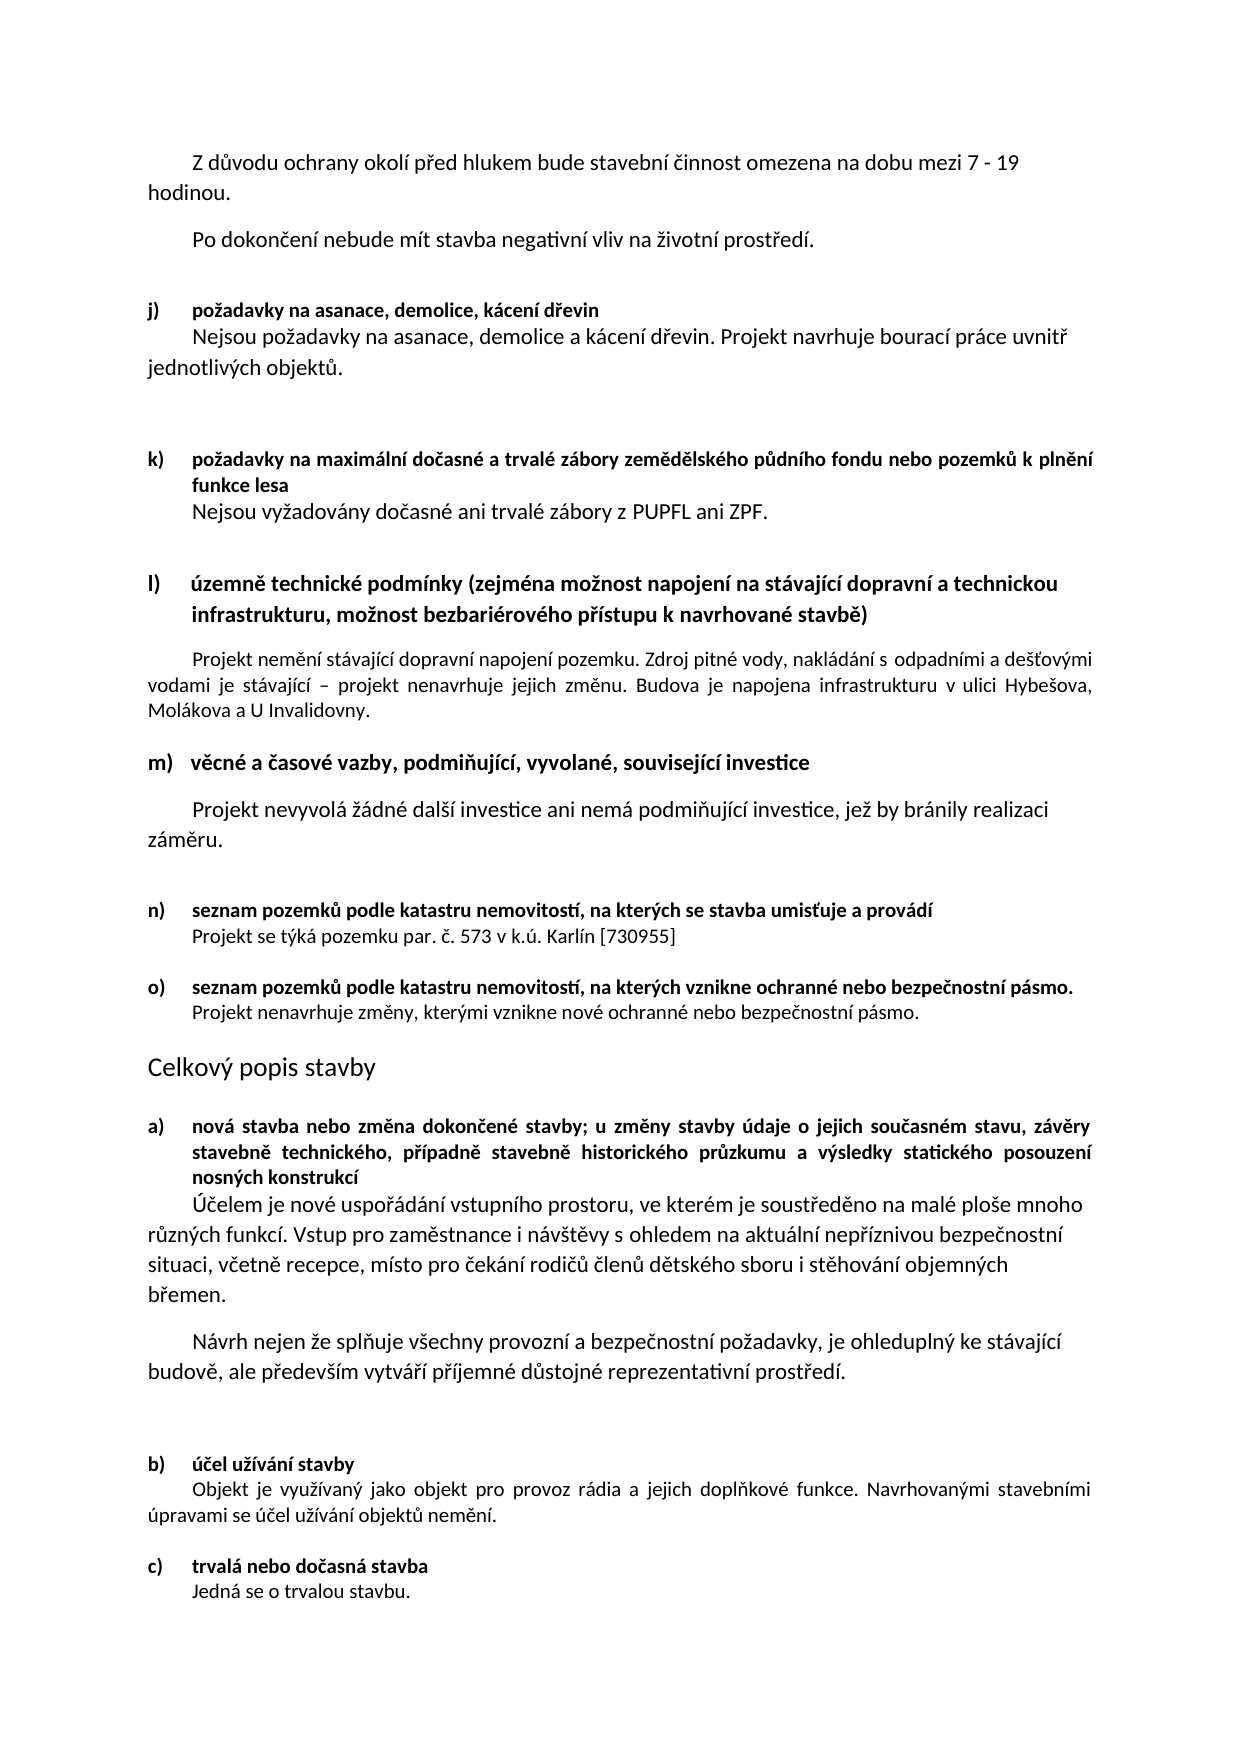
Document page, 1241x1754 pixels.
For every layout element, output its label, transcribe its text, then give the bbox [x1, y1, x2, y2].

text Po dokončení nebude mít stavba negativní vliv na životní prostředí. [162, 225, 1093, 253]
list n) seznam pozemků podle katastru nemovitostí, na kterých se stavba umisťuje a provádí [148, 898, 1093, 923]
text l) územně technické podmínky (zejména možnost napojení na stávající dopravní a technickou infrastrukturu, možnost bezbariérového přístupu k navrhované stavbě) [148, 569, 1093, 628]
text Nejsou vyžadovány dočasné ani trvalé zábory z PUPFL ani ZPF. [148, 497, 1093, 525]
list j) požadavky na asanace, demolice, kácení dřevin [148, 297, 1093, 322]
text Účelem je nové uspořádání vstupního prostoru, ve kterém je soustředěno na malé ploše mnoho různých funkcí. Vstup pro zaměstnance i návštěvy s ohledem na aktuální nepříznivou bezpečnostní situaci, včetně recepce, místo pro čekání rodičů členů dětského sboru i stěhování objemných břemen. [148, 1190, 1093, 1308]
list o) seznam pozemků podle katastru nemovitostí, na kterých vznikne ochranné nebo bezpečnostní pásmo. [148, 974, 1093, 999]
text Z důvodu ochrany okolí před hlukem bude stavební činnost omezena na dobu mezi 7 - 19 hodinou. [148, 148, 1093, 206]
list k) požadavky na maximální dočasné a trvalé zábory zemědělského půdního fondu nebo pozemků k plnění funkce lesa [148, 446, 1093, 497]
list Objekt je využívaný jako objekt pro provoz rádia a jejich doplňkové funkce. Navrhovanými stavebními úpravami se účel užívání objektů nemění. [148, 1477, 1093, 1527]
list Projekt nemění stávající dopravní napojení pozemku. Zdroj pitné vody, nakládání s odpadními a dešťovými vodami je stávající – projekt nenavrhuje jejich změnu. Budova je napojena infrastrukturu v ulici Hybešova, Molákova a U Invalidovny. [148, 647, 1093, 723]
subtitle Celkový popis stavby [148, 1050, 1093, 1083]
list Projekt se týká pozemku par. č. 573 v k.ú. Karlín [730955] [192, 923, 1093, 948]
text Projekt nevyvolá žádné další investice ani nemá podmiňující investice, jež by bránily realizaci záměru. [148, 795, 1093, 853]
list b) účel užívání stavby [148, 1451, 1093, 1477]
text Nejsou požadavky na asanace, demolice a kácení dřevin. Projekt navrhuje bourací práce uvnitř jednotlivých objektů. [148, 322, 1093, 381]
text m) věcné a časové vazby, podmiňující, vyvolané, související investice [148, 748, 1093, 776]
list Jedná se o trvalou stavbu. [148, 1578, 1093, 1604]
list Projekt nenavrhuje změny, kterými vznikne nové ochranné nebo bezpečnostní pásmo. [148, 999, 1093, 1025]
list a) nová stavba nebo změna dokončené stavby; u změny stavby údaje o jejich současném stavu, závěry stavebně technického, případně stavebně historického průzkumu a výsledky statického posouzení nosných konstrukcí [148, 1113, 1093, 1190]
text Návrh nejen že splňuje všechny provozní a bezpečnostní požadavky, je ohleduplný ke stávající budově, ale především vytváří příjemné důstojné reprezentativní prostředí. [148, 1327, 1093, 1385]
list c) trvalá nebo dočasná stavba [148, 1553, 1093, 1578]
